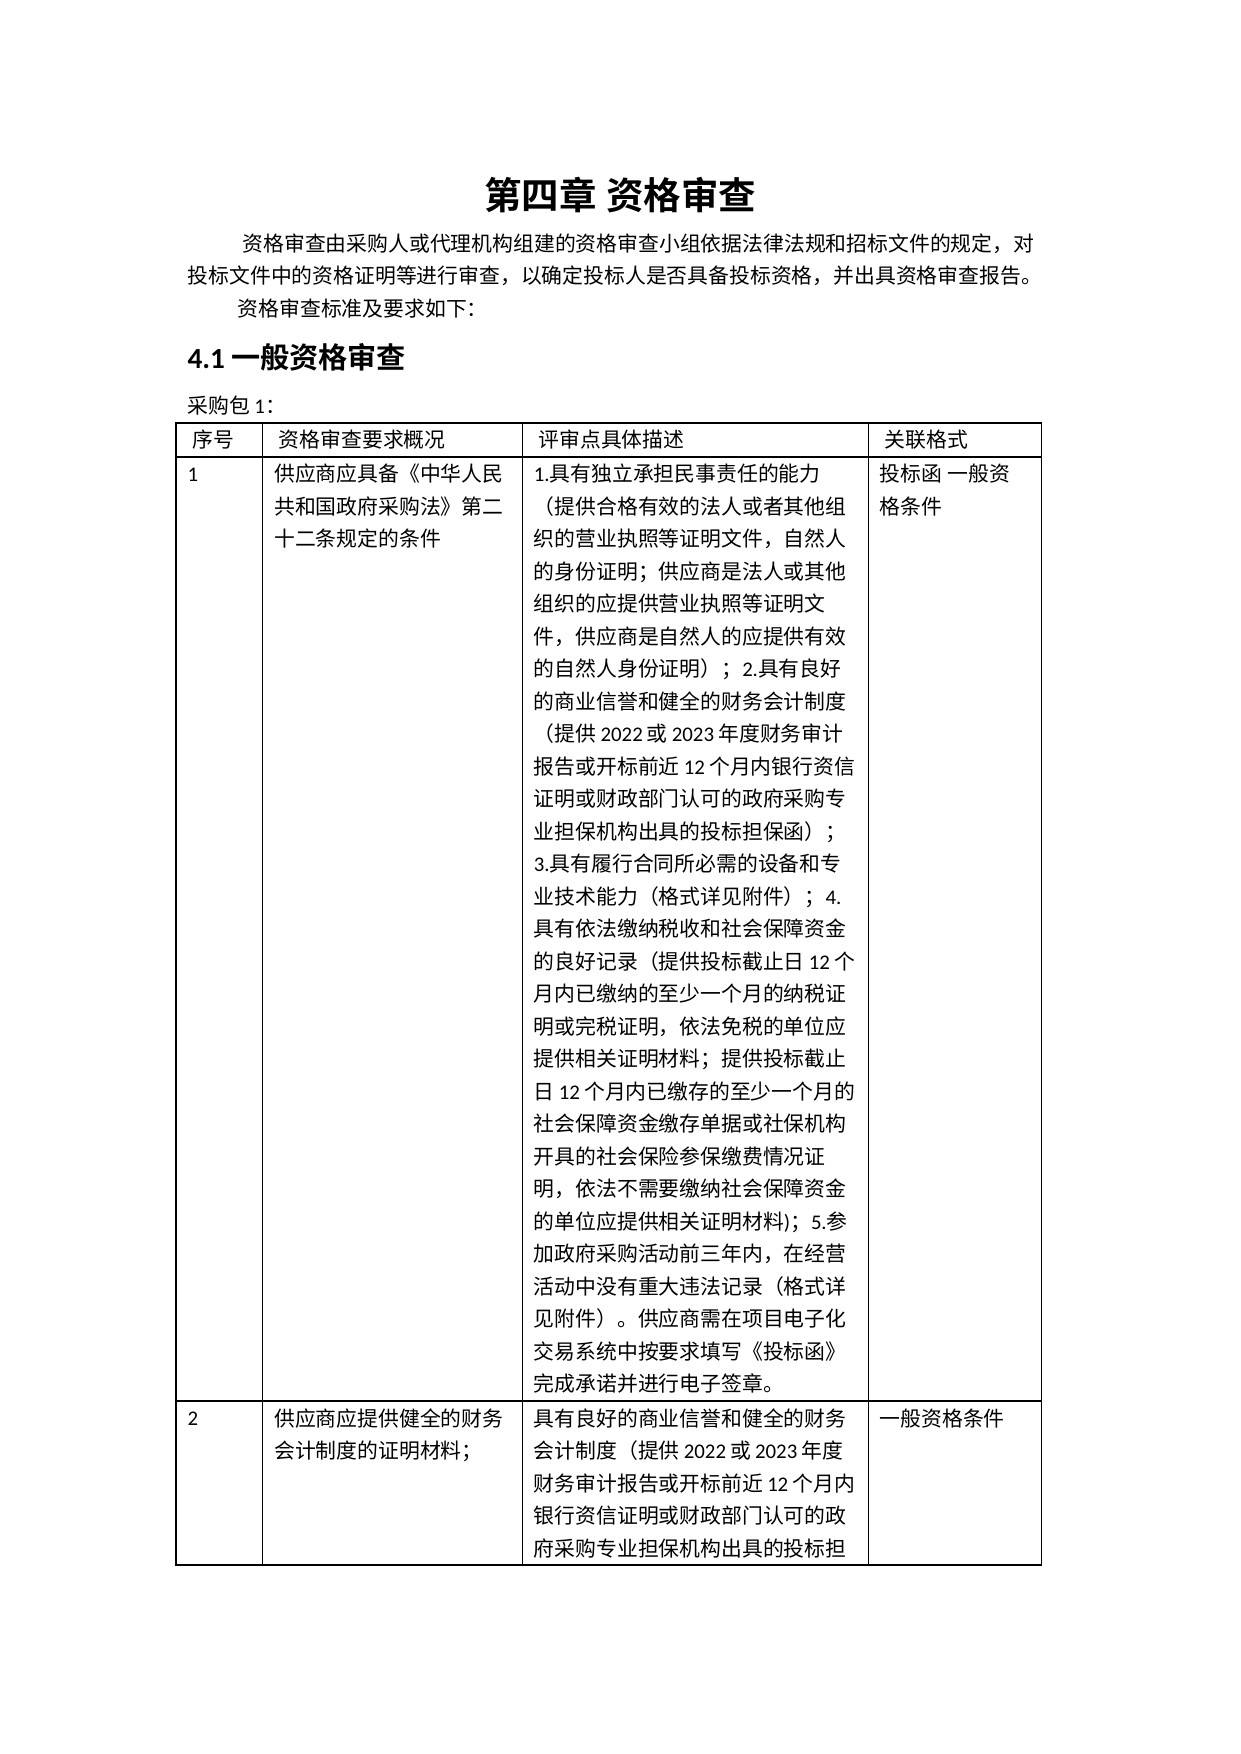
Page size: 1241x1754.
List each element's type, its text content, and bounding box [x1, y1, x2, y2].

table_header 评审点具体描述 [523, 424, 868, 456]
text 资格审查由采购人或代理机构组建的资格审查小组依据法律法规和招标文件的规定，对投标文件中的资格证明等进行审查，以确定投标人是否具备投标资格，并出具资格审查报告。 [187, 227, 1053, 292]
text 第四章 资格审查 [187, 162, 1053, 227]
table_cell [523, 1402, 868, 1564]
text 资格审查标准及要求如下： [187, 292, 1053, 324]
table_header 序号 [177, 424, 262, 456]
table_cell 投标函 一般资格条件 [869, 458, 1041, 1400]
table_cell 2 [177, 1402, 262, 1564]
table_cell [263, 1402, 522, 1564]
table_cell 一般资格条件 [869, 1402, 1041, 1564]
text 4.1一般资格审查 [187, 324, 1053, 389]
table_cell 供应商应具备《中华人民共和国政府采购法》第二十二条规定的条件 [263, 458, 522, 1400]
table_header 资格审查要求概况 [263, 424, 522, 456]
table_cell 1 [177, 458, 262, 1400]
text 采购包1： [187, 389, 1053, 422]
table_header 关联格式 [869, 424, 1041, 456]
table_cell 1.具有独立承担民事责任的能力（提供合格有效的法人或者其他组织的营业执照等证明文件，自然人的身份证明；供应商是法人或其他组织的应提供营业执照等证明文件，供应商是自然人的应提供有效的自然人身份证明）；2.具有良好的商业信誉和健全的财务会计制度（提供2022或2023年度财务审计报告或开标前近12个月内银行资信证明或财政部门认可的政府采购专业担保机构出具的投标担保函）；3.具有履行合同所必需的设备和专业技术能力（格式详见附件）；4.具有依法缴纳税收和社会保障资金的良好记录（提供投标截止日12个月内已缴纳的至少一个月的纳税证明或完税证明，依法免税的单位应提供相关证明材料；提供投标截止日12个月内已缴存的至少一个月的社会保障资金缴存单据或社保机构开具的社会保险参保缴费情况证明，依法不需要缴纳社会保障资金的单位应提供相关证明材料)；5.参加政府采购活动前三年内，在经营活动中没有重大违法记录（格式详见附件）。供应商需在项目电子化交易系统中按要求填写《投标函》完成承诺并进行电子签章。 [523, 458, 868, 1400]
